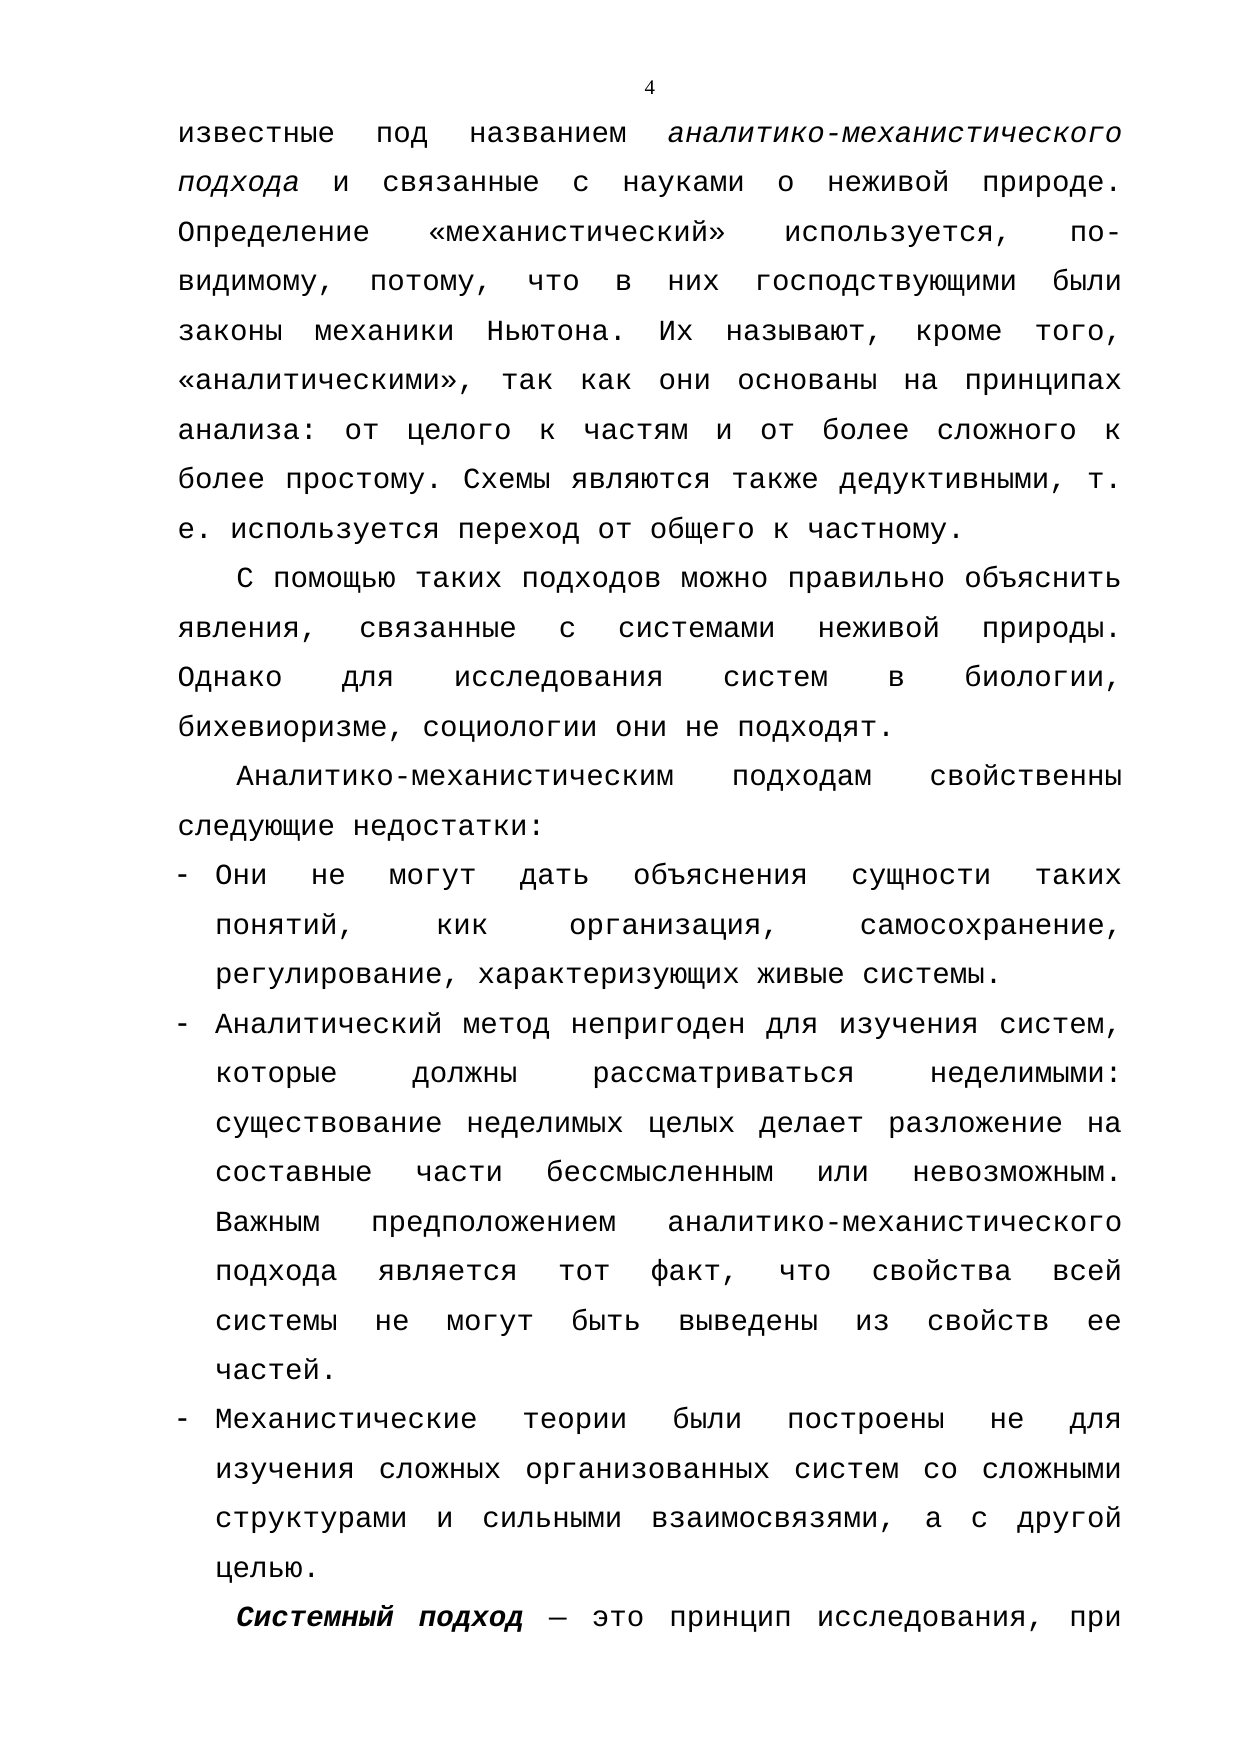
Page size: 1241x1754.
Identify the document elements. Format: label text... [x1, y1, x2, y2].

text С помощью таких подходов можно правильно объяснить явления, связанные с системами неживой природы. Однако для исследования систем в биологии, бихевиоризме, социологии они не подходят. [177, 563, 1122, 745]
list Аналитический метод непригоден для изучения систем, которые должны рассматриваться неделимыми: существование неделимых целых делает разложение на составные части бессмысленным или невозможным. Важным предположением аналитико-механистического подхода является тот факт, что свойства всей системы не могут быть выведены из свойств ее частей. [177, 1009, 1122, 1388]
list Они не могут дать объяснения сущности таких понятий, кик организация, самосохранение, регулирование, характеризующих живые системы. [177, 860, 1122, 992]
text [177, 118, 1122, 547]
text Аналитико-механистическим подходам свойственны следующие недостатки: [177, 761, 1122, 844]
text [177, 1602, 1122, 1636]
list Механистические теории были построены не для изучения сложных организованных систем со сложными структурами и сильными взаимосвязями, а с другой целью. [177, 1404, 1122, 1586]
